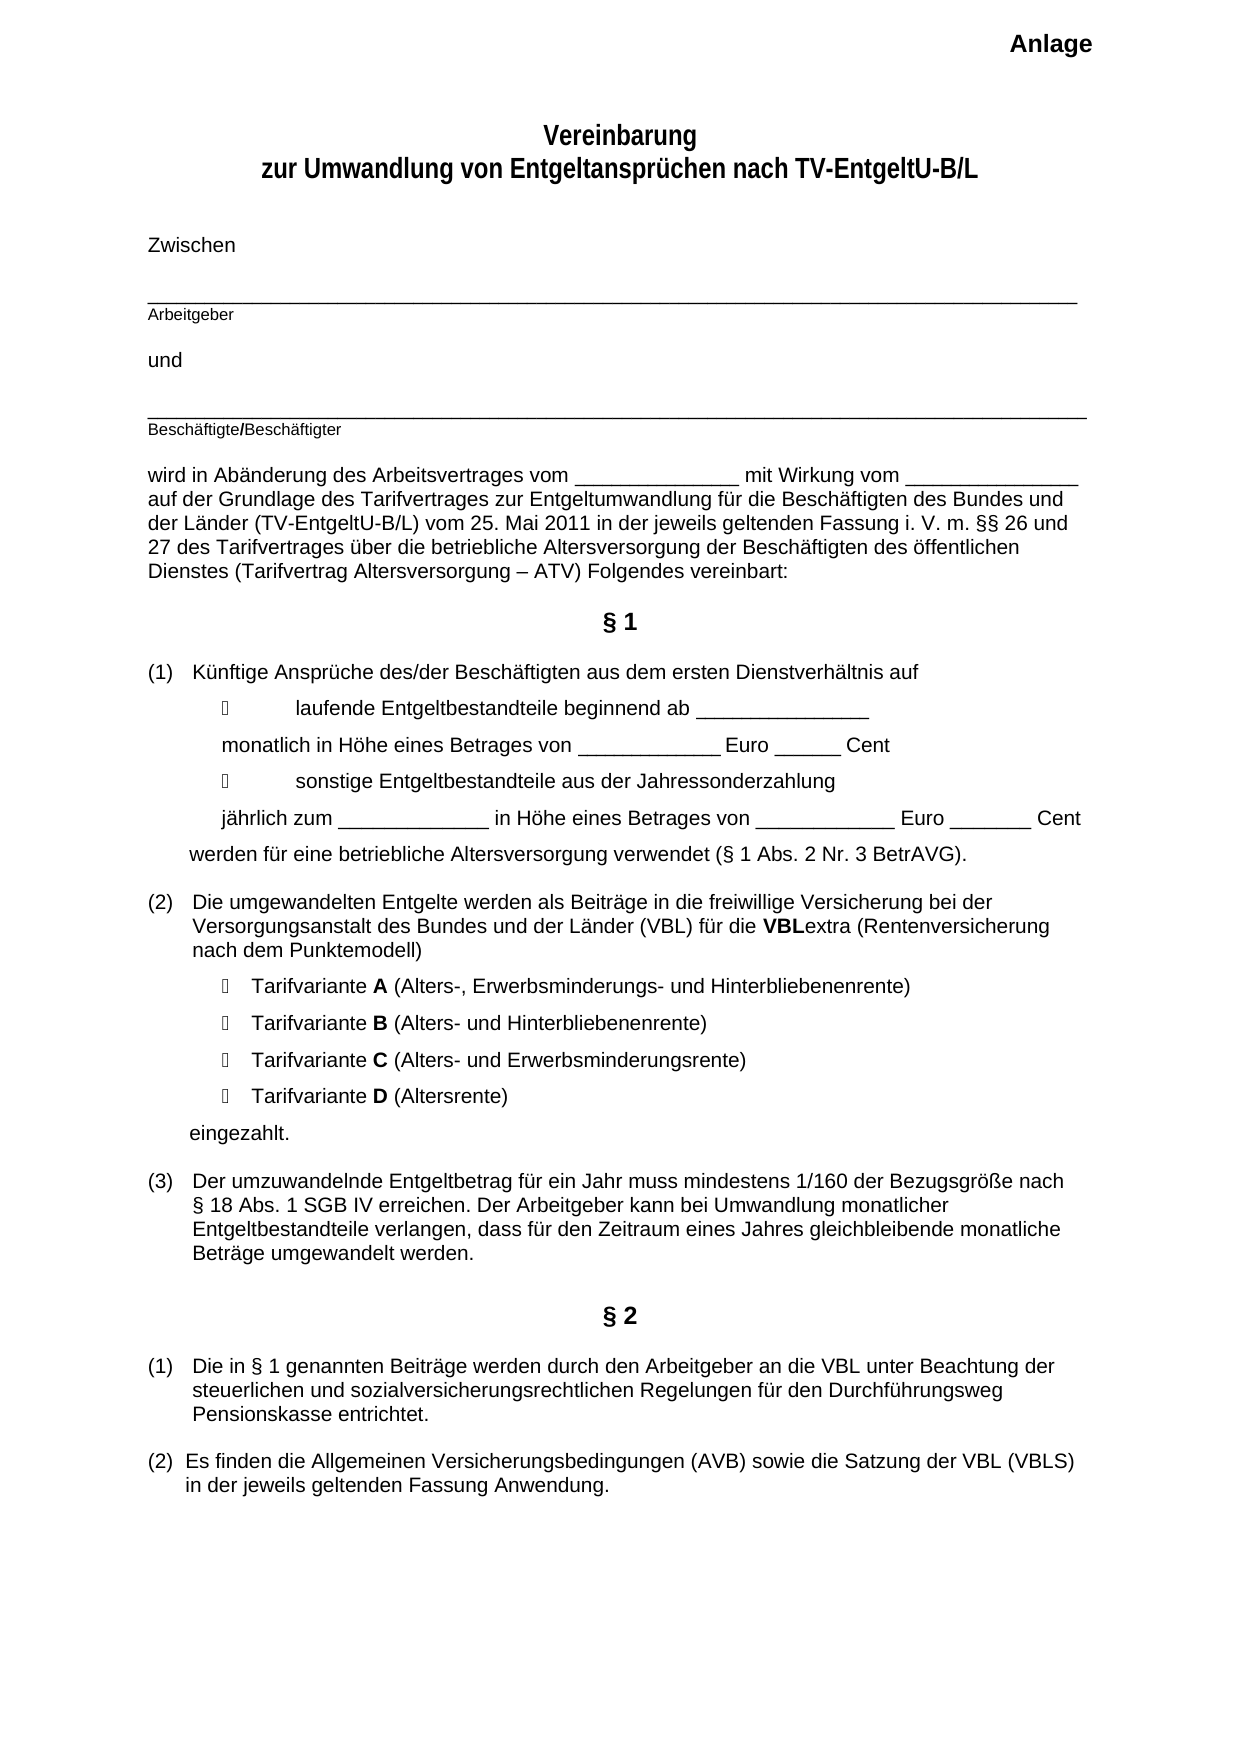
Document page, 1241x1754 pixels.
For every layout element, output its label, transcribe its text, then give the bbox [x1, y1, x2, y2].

text Tarifvariante A (Alters-, Erwerbsminderungs- und Hinterbliebenenrente) [222, 974, 1092, 998]
text monatlich in Höhe eines Betrages von ________________ Euro _______ Cent [189, 732, 1092, 757]
text wird in Abänderung des Arbeitsvertrages vom __________________ mit Wirkung vom ___________________ auf der Grundlage des Tarifvertrages zur Entgeltumwandlung für die Beschäftigten des Bundes und der Länder (TV-EntgeltU-B/L) vom 25. Mai 2011 in der jeweils geltenden Fassung i. V. m. §§ 26 und 27 des Tarifvertrages über die betriebliche Altersversorgung der Beschäftigten des öffentlichen Dienstes (Tarifvertrag Altersversorgung – ATV) Folgendes vereinbart: [148, 463, 1092, 583]
text jährlich zum _____________ in Höhe eines Betrages von ____________ Euro _______ Cent [189, 806, 1092, 829]
text eingezahlt. [148, 1121, 1092, 1144]
text Beschäftigte/Beschäftigter [148, 420, 1092, 439]
text § 2 [148, 1301, 1092, 1329]
list Die in § 1 genannten Beiträge werden durch den Arbeitgeber an die VBL unter Beachtung der steuerlichen und sozialversicherungsrechtlichen Regelungen für den Durchführungsweg Pensionskasse entrichtet. [148, 1353, 1092, 1425]
list Die umgewandelten Entgelte werden als Beiträge in die freiwillige Versicherung bei der Versorgungsanstalt des Bundes und der Länder (VBL) für die VBLextra (Rentenversicherung nach dem Punktemodell) [148, 890, 1092, 962]
subtitle Vereinbarung zur Umwandlung von Entgeltansprüchen nach TV-EntgeltU-B/L [148, 118, 1092, 185]
text Arbeitgeber [148, 305, 1092, 324]
text Tarifvariante C (Alters- und Erwerbsminderungsrente) [222, 1047, 1092, 1072]
text __________________________________________________________________________________________________ [148, 281, 1092, 305]
text Zwischen [148, 233, 1092, 257]
list Es finden die Allgemeinen Versicherungsbedingungen (AVB) sowie die Satzung der VBL (VBLS) in der jeweils geltenden Fassung Anwendung. [148, 1449, 1092, 1497]
text laufende Entgeltbestandteile beginnend ab ___________________ [189, 696, 1092, 720]
text werden für eine betriebliche Altersversorgung verwendet (§ 1 Abs. 2 Nr. 3 BetrAVG). [148, 842, 1092, 866]
text ___________________________________________________________________________________________________ [148, 396, 1092, 420]
text und [148, 348, 1092, 372]
list Künftige Ansprüche des/der Beschäftigten aus dem ersten Dienstverhältnis auf [148, 659, 1092, 683]
text § 1 [148, 607, 1092, 636]
list Der umzuwandelnde Entgeltbetrag für ein Jahr muss mindestens 1/160 der Bezugsgröße nach § 18 Abs. 1 SGB IV erreichen. Der Arbeitgeber kann bei Umwandlung monatlicher Entgeltbestandteile verlangen, dass für den Zeitraum eines Jahres gleichbleibende monatliche Beträge umgewandelt werden. [148, 1168, 1092, 1264]
text Tarifvariante D (Altersrente) [222, 1084, 1092, 1108]
text sonstige Entgeltbestandteile aus der Jahressonderzahlung [189, 769, 1092, 793]
text Tarifvariante B (Alters- und Hinterbliebenenrente) [222, 1011, 1092, 1035]
